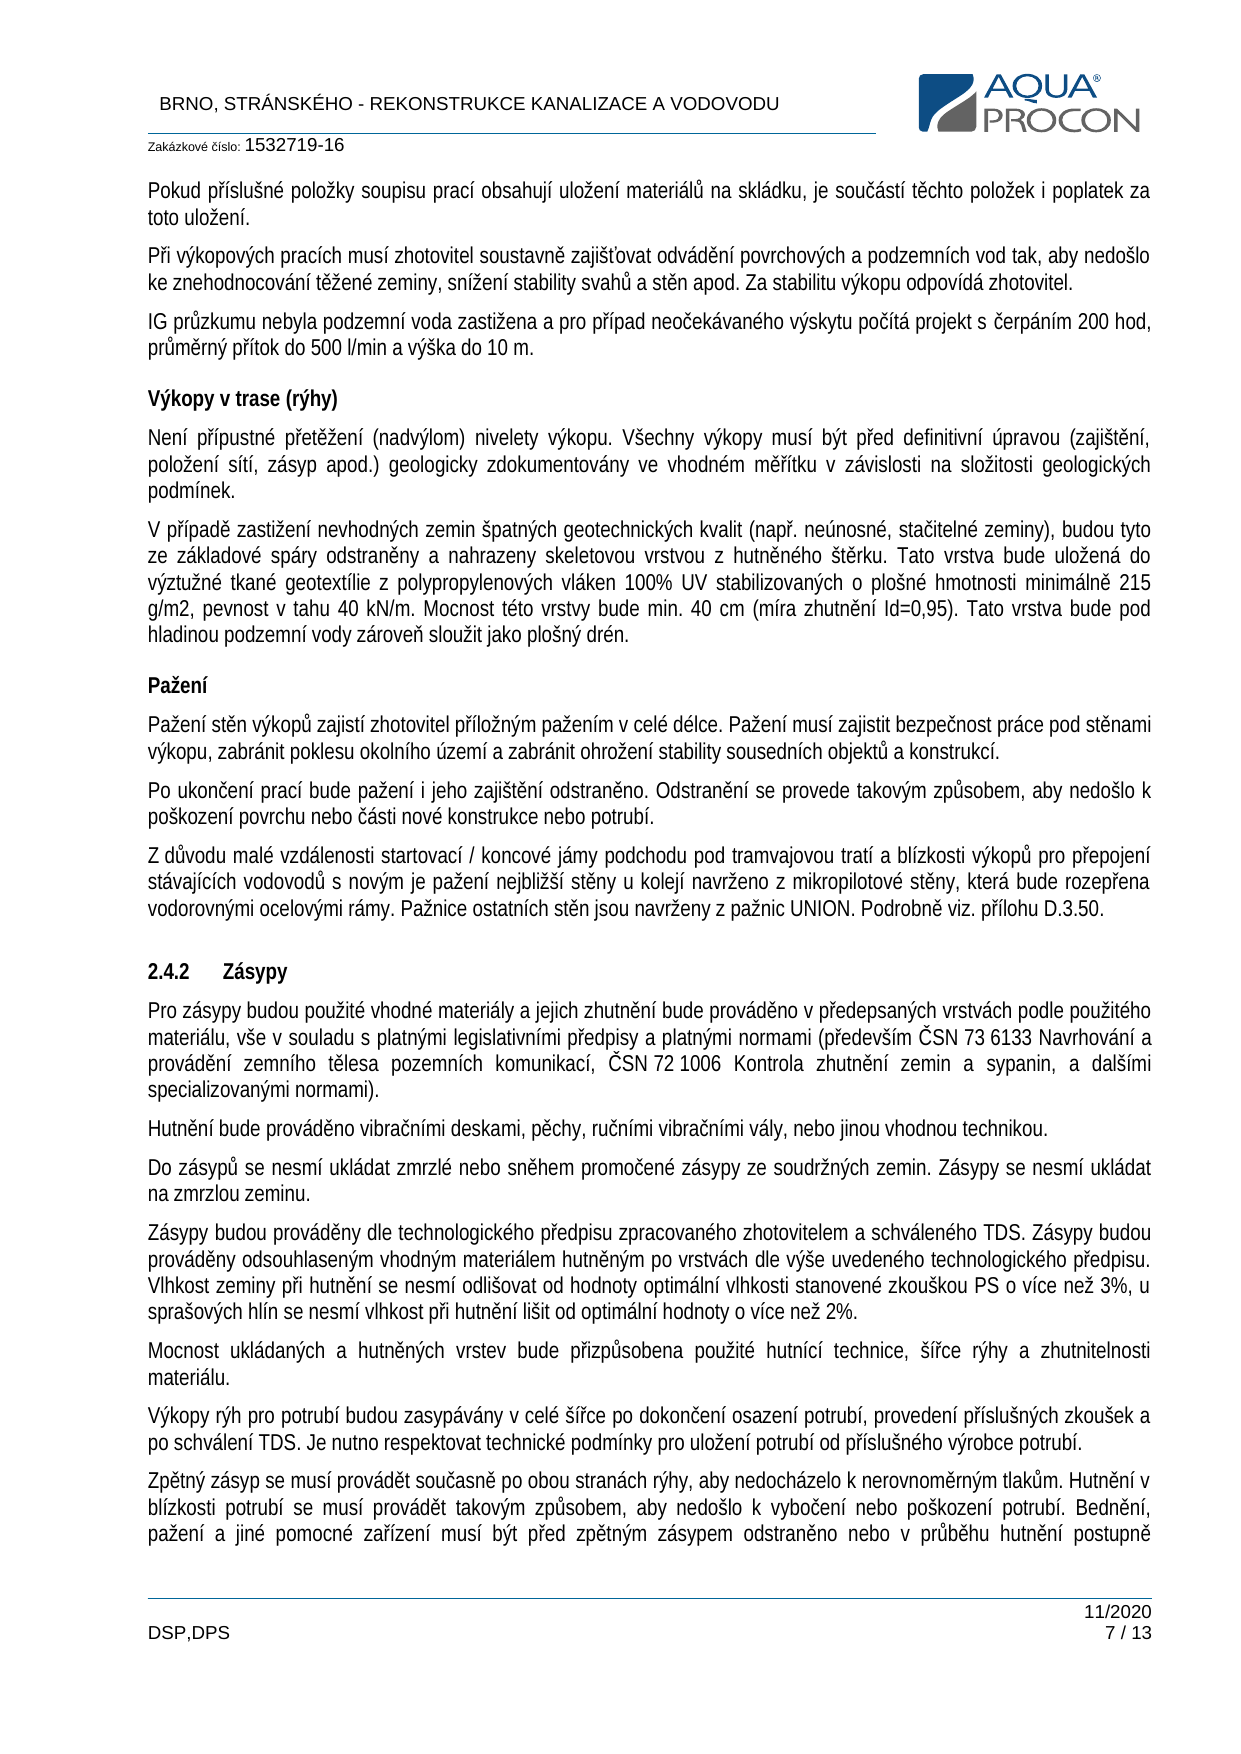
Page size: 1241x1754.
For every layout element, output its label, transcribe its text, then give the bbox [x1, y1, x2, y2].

text Není přípustné přetěžení (nadvýlom) nivelety výkopu. Všechny výkopy musí být před definitivní úpravou (zajištění, položení sítí, zásyp apod.) geologicky zdokumentovány ve vhodném měřítku v závislosti na složitosti geologických podmínek. [148, 424, 1152, 503]
text Mocnost ukládaných a hutněných vrstev bude přizpůsobena použité hutnící technice, šířce rýhy a zhutnitelnosti materiálu. [148, 1337, 1152, 1390]
text Z důvodu malé vzdálenosti startovací / koncové jámy podchodu pod tramvajovou tratí a blízkosti výkopů pro přepojení stávajících vodovodů s novým je pažení nejbližší stěny u kolejí navrženo z mikropilotové stěny, která bude rozepřena vodorovnými ocelovými rámy. Pažnice ostatních stěn jsou navrženy z pažnic UNION. Podrobně viz. přílohu D.3.50. [148, 842, 1152, 921]
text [148, 1467, 1152, 1547]
subtitle Zásypy [148, 958, 1152, 985]
text Výkopy v trase (rýhy) [148, 385, 1152, 412]
text Pažení [148, 672, 1152, 699]
text Do zásypů se nesmí ukládat zmrzlé nebo sněhem promočené zásypy ze soudržných zemin. Zásypy se nesmí ukládat na zmrzlou zeminu. [148, 1154, 1152, 1207]
text Pro zásypy budou použité vhodné materiály a jejich zhutnění bude prováděno v předepsaných vrstvách podle použitého materiálu, vše v souladu s platnými legislativními předpisy a platnými normami (především ČSN 73 6133 Navrhování a provádění zemního tělesa pozemních komunikací, ČSN 72 1006 Kontrola zhutnění zemin a sypanin, a dalšími specializovanými normami). [148, 997, 1152, 1103]
text Pokud příslušné položky soupisu prací obsahují uložení materiálů na skládku, je součástí těchto položek i poplatek za toto uložení. [148, 177, 1152, 230]
text Pažení stěn výkopů zajistí zhotovitel příložným pažením v celé délce. Pažení musí zajistit bezpečnost práce pod stěnami výkopu, zabránit poklesu okolního území a zabránit ohrožení stability sousedních objektů a konstrukcí. [148, 711, 1152, 764]
text V případě zastižení nevhodných zemin špatných geotechnických kvalit (např. neúnosné, stačitelné zeminy), budou tyto ze základové spáry odstraněny a nahrazeny skeletovou vrstvou z hutněného štěrku. Tato vrstva bude uložená do výztužné tkané geotextílie z polypropylenových vláken 100% UV stabilizovaných o plošné hmotnosti minimálně 215 g/m2, pevnost v tahu 40 kN/m. Mocnost této vrstvy bude min. 40 cm (míra zhutnění Id=0,95). Tato vrstva bude pod hladinou podzemní vody zároveň sloužit jako plošný drén. [148, 516, 1152, 647]
text Výkopy rýh pro potrubí budou zasypávány v celé šířce po dokončení osazení potrubí, provedení příslušných zkoušek a po schválení TDS. Je nutno respektovat technické podmínky pro uložení potrubí od příslušného výrobce potrubí. [148, 1402, 1152, 1455]
text Po ukončení prací bude pažení i jeho zajištění odstraněno. Odstranění se provede takovým způsobem, aby nedošlo k poškození povrchu nebo části nové konstrukce nebo potrubí. [148, 777, 1152, 829]
text Hutnění bude prováděno vibračními deskami, pěchy, ručními vibračními vály, nebo jinou vhodnou technikou. [148, 1115, 1152, 1141]
text IG průzkumu nebyla podzemní voda zastižena a pro případ neočekávaného výskytu počítá projekt s čerpáním 200 hod, průměrný přítok do 500 l/min a výška do 10 m. [148, 308, 1152, 360]
text Při výkopových pracích musí zhotovitel soustavně zajišťovat odvádění povrchových a podzemních vod tak, aby nedošlo ke znehodnocování těžené zeminy, snížení stability svahů a stěn apod. Za stabilitu výkopu odpovídá zhotovitel. [148, 242, 1152, 295]
text Zásypy budou prováděny dle technologického předpisu zpracovaného zhotovitelem a schváleného TDS. Zásypy budou prováděny odsouhlaseným vhodným materiálem hutněným po vrstvách dle výše uvedeného technologického předpisu. Vlhkost zeminy při hutnění se nesmí odlišovat od hodnoty optimální vlhkosti stanovené zkouškou PS o více než 3%, u sprašových hlín se nesmí vlhkost při hutnění lišit od optimální hodnoty o více než 2%. [148, 1219, 1152, 1324]
